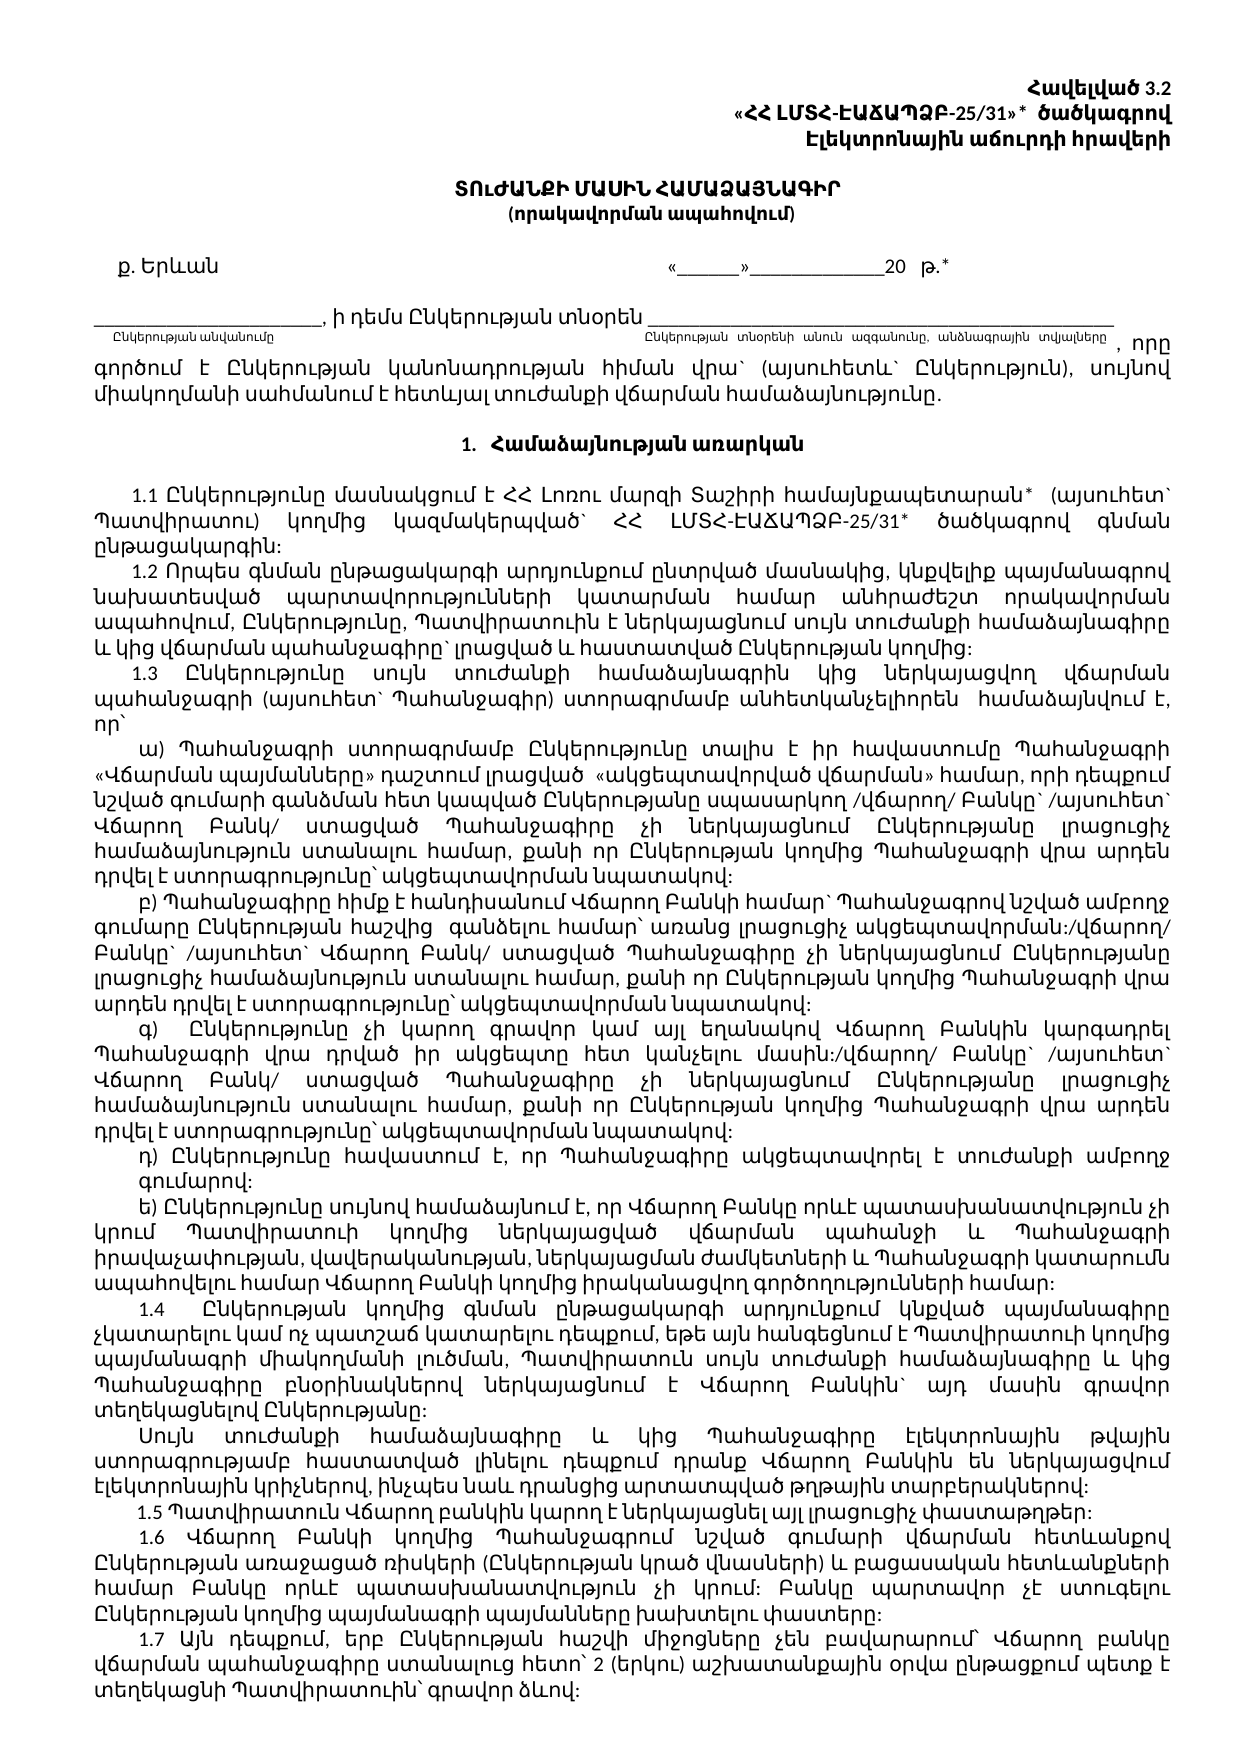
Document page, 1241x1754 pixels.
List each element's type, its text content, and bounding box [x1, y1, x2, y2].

text ե) Ընկերությունը սույնով համաձայնում է, որ Վճարող Բանկը որևէ պատասխանատվություն չի կրում Պատվիրատուի կողմից ներկայացված վճարման պահանջի և Պահանջագրի իրավաչափության, վավերականության, ներկայացման ժամկետների և Պահանջագրի կատարումն ապահովելու համար Վճարող Բանկի կողմից իրականացվող գործողությունների համար: [94, 1194, 1171, 1296]
text Ընկերության անվանումը Ընկերության տնօրենի անուն ազգանունը, անձնագրային տվյալները , որը գործում է Ընկերության կանոնադրության հիման վրա` (այսուհետև` Ընկերություն), սույնով միակողմանի սահմանում է հետևյալ տուժանքի վճարման համաձայնությունը. [94, 330, 1171, 406]
text 1.5 Պատվիրատուն Վճարող բանկին կարող է ներկայացնել այլ լրացուցիչ փաստաթղթեր: [94, 1499, 1171, 1524]
text 1.7 Այն դեպքում, երբ Ընկերության հաշվի միջոցները չեն բավարարում՝ Վճարող բանկը վճարման պահանջագիրը ստանալուց հետո՝ 2 (երկու) աշխատանքային օրվա ընթացքում պետք է տեղեկացնի Պատվիրատուին՝ գրավոր ձևով: [94, 1626, 1171, 1702]
text 1.3 Ընկերությունը սույն տուժանքի համաձայնագրին կից ներկայացվող վճարման պահանջագրի (այսուհետ` Պահանջագիր) ստորագրմամբ անհետկանչելիորեն համաձայնվում է, որ՝ [94, 660, 1171, 737]
text ք. Երևան «______»_____________20 թ.* [94, 254, 1171, 279]
text ՏՈւԺԱՆՔԻ ՄԱՍԻՆ ՀԱՄԱՁԱՅՆԱԳԻՐ [94, 177, 1171, 202]
text Սույն տուժանքի համաձայնագիրը և կից Պահանջագիրը էլեկտրոնային թվային ստորագրությամբ հաստատված լինելու դեպքում դրանք Վճարող Բանկին են ներկայացվում էլեկտրոնային կրիչներով, ինչպես նաև դրանցից արտատպված թղթային տարբերակներով: [94, 1423, 1171, 1499]
text բ) Պահանջագիրը հիմք է հանդիսանում Վճարող Բանկի համար` Պահանջագրով նշված ամբողջ գումարը Ընկերության հաշվից գանձելու համար՝ առանց լրացուցիչ ակցեպտավորման:/վճարող/ Բանկը` /այսուհետ` Վճարող Բանկ/ ստացված Պահանջագիրը չի ներկայացնում Ընկերությանը լրացուցիչ համաձայնություն ստանալու համար, քանի որ Ընկերության կողմից Պահանջագրի վրա արդեն դրվել է ստորագրությունը՝ ակցեպտավորման նպատակով: [94, 889, 1171, 1016]
text ______________________, ի դեմս Ընկերության տնօրեն _____________________________________________ [94, 304, 1171, 330]
text (որակավորման ապահովում) [94, 202, 1171, 225]
text Հավելված 3.2 [94, 75, 1171, 100]
text դ) Ընկերությունը հավաստում է, որ Պահանջագիրը ակցեպտավորել է տուժանքի ամբողջ գումարով: [138, 1143, 1171, 1194]
text 1.6 Վճարող Բանկի կողմից Պահանջագրում նշված գումարի վճարման հետևանքով Ընկերության առաջացած ռիսկերի (Ընկերության կրած վնասների) և բացասական հետևանքների համար Բանկը որևէ պատասխանատվություն չի կրում: Բանկը պարտավոր չէ ստուգելու Ընկերության կողմից պայմանագրի պայմանները խախտելու փաստերը: [94, 1524, 1171, 1626]
text Էլեկտրոնային աճուրդի հրավերի [94, 126, 1171, 151]
text ա) Պահանջագրի ստորագրմամբ Ընկերությունը տալիս է իր հավաստումը Պահանջագրի «Վճարման պայմանները» դաշտում լրացված «ակցեպտավորված վճարման» համար, որի դեպքում նշված գումարի գանձման հետ կապված Ընկերությանը սպասարկող /վճարող/ Բանկը` /այսուհետ` Վճարող Բանկ/ ստացված Պահանջագիրը չի ներկայացնում Ընկերությանը լրացուցիչ համաձայնություն ստանալու համար, քանի որ Ընկերության կողմից Պահանջագրի վրա արդեն դրվել է ստորագրությունը՝ ակցեպտավորման նպատակով: [94, 737, 1171, 889]
text 1.4 Ընկերության կողմից գնման ընթացակարգի արդյունքում կնքված պայմանագիրը չկատարելու կամ ոչ պատշաճ կատարելու դեպքում, եթե այն հանգեցնում է Պատվիրատուի կողմից պայմանագրի միակողմանի լուծման, Պատվիրատուն սույն տուժանքի համաձայնագիրը և կից Պահանջագիրը բնօրինակներով ներկայացնում է Վճարող Բանկին` այդ մասին գրավոր տեղեկացնելով Ընկերությանը: [94, 1296, 1171, 1423]
text 1. Համաձայնության առարկան [94, 432, 1171, 457]
text «ՀՀ ԼՄՏՀ-ԷԱՃԱՊՁԲ-25/31»* ծածկագրով [94, 100, 1171, 126]
text 1.1 Ընկերությունը մասնակցում է ՀՀ Լոռու մարզի Տաշիրի համայնքապետարան* (այսուհետ` Պատվիրատու) կողմից կազմակերպված` ՀՀ ԼՄՏՀ-ԷԱՃԱՊՁԲ-25/31* ծածկագրով գնման ընթացակարգին: [94, 482, 1171, 559]
text գ) Ընկերությունը չի կարող գրավոր կամ այլ եղանակով Վճարող Բանկին կարգադրել Պահանջագրի վրա դրված իր ակցեպտը հետ կանչելու մասին:/վճարող/ Բանկը` /այսուհետ` Վճարող Բանկ/ ստացված Պահանջագիրը չի ներկայացնում Ընկերությանը լրացուցիչ համաձայնություն ստանալու համար, քանի որ Ընկերության կողմից Պահանջագրի վրա արդեն դրվել է ստորագրությունը՝ ակցեպտավորման նպատակով: [94, 1016, 1171, 1143]
text 1.2 Որպես գնման ընթացակարգի արդյունքում ընտրված մասնակից, կնքվելիք պայմանագրով նախատեսված պարտավորությունների կատարման համար անհրաժեշտ որակավորման ապահովում, Ընկերությունը, Պատվիրատուին է ներկայացնում սույն տուժանքի համաձայնագիրը և կից վճարման պահանջագիրը` լրացված և հաստատված Ընկերության կողմից: [94, 559, 1171, 660]
